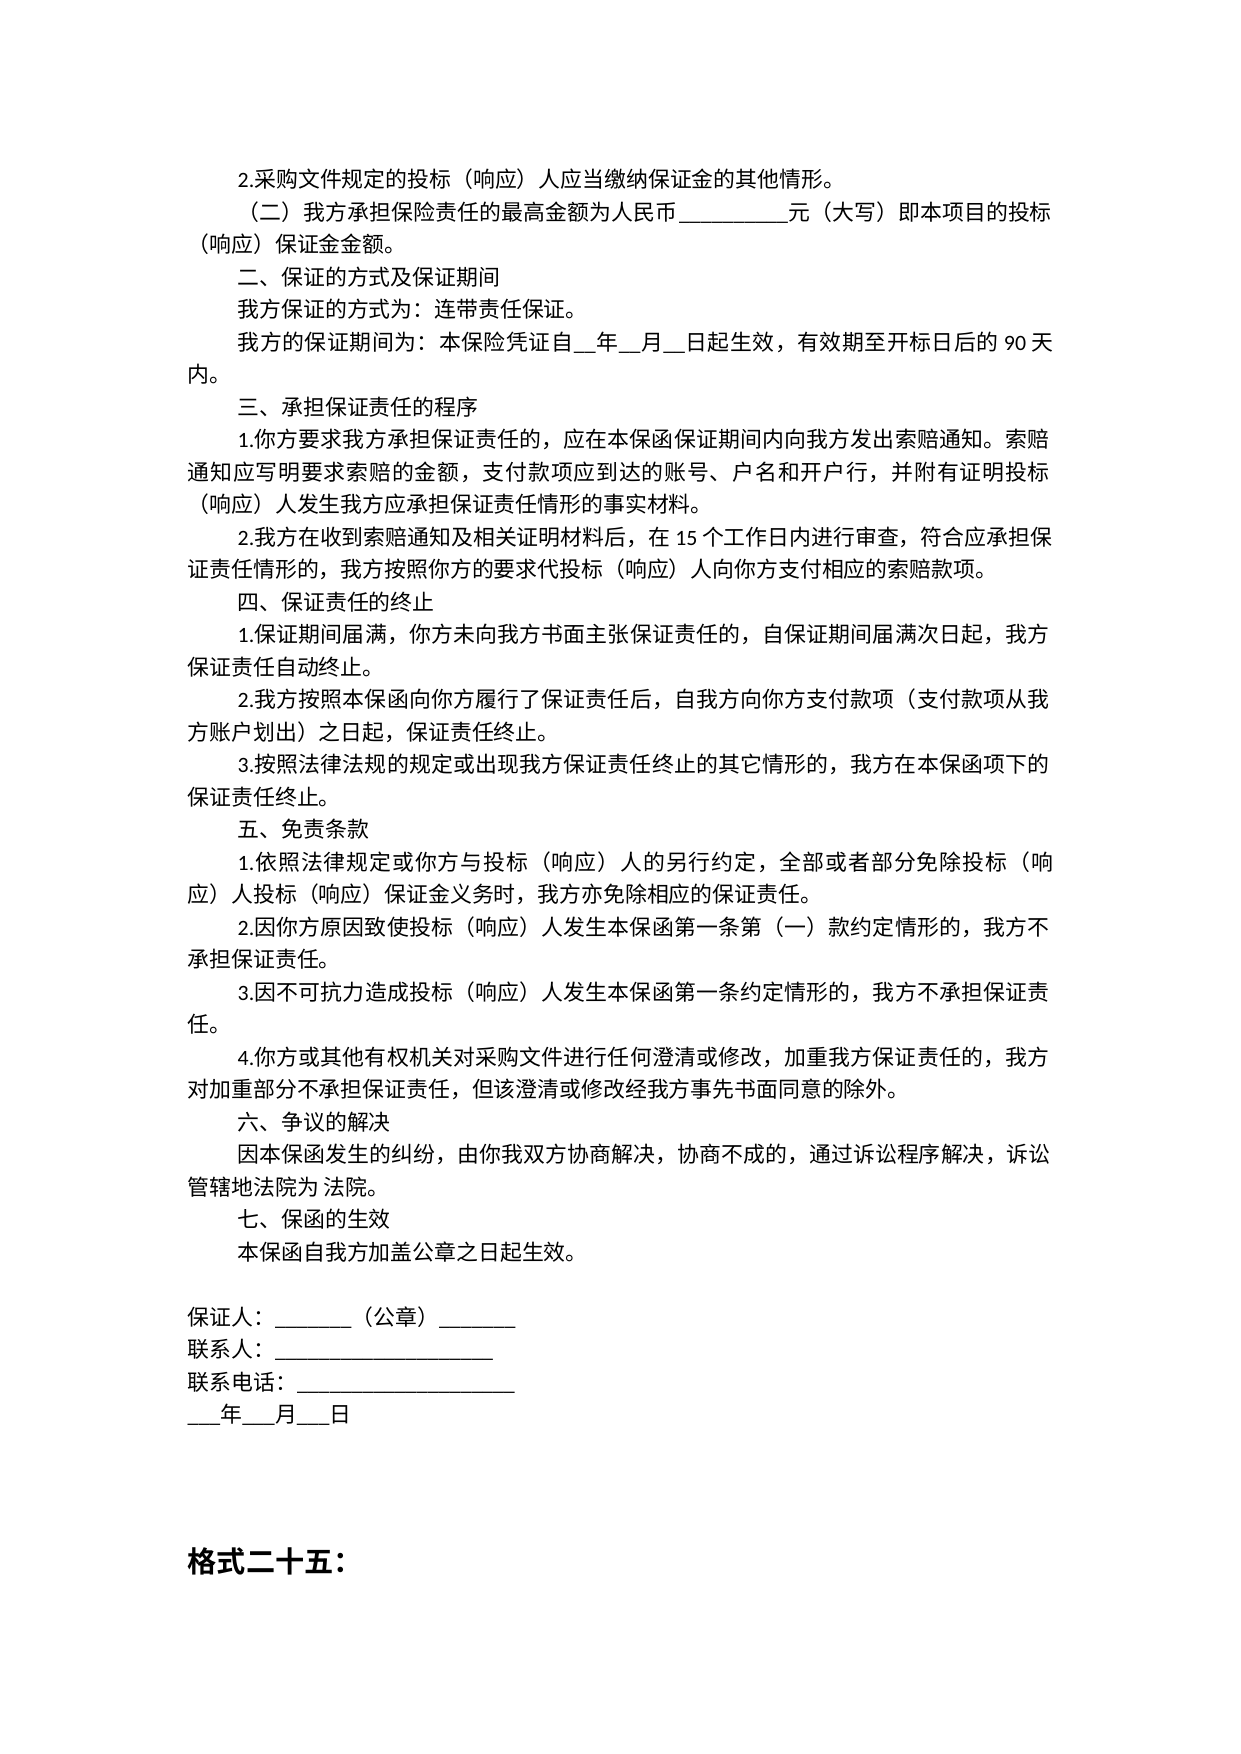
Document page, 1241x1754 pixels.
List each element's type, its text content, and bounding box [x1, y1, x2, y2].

text 二、保证的方式及保证期间 [187, 259, 1053, 292]
text 4.你方或其他有权机关对采购文件进行任何澄清或修改，加重我方保证责任的，我方对加重部分不承担保证责任，但该澄清或修改经我方事先书面同意的除外。 [187, 1039, 1053, 1104]
text 联系人：____________________ [187, 1332, 1053, 1364]
text 联系电话：____________________ [187, 1364, 1053, 1397]
text 本保函自我方加盖公章之日起生效。 [187, 1234, 1053, 1267]
text 1.你方要求我方承担保证责任的，应在本保函保证期间内向我方发出索赔通知。索赔通知应写明要求索赔的金额，支付款项应到达的账号、户名和开户行，并附有证明投标（响应）人发生我方应承担保证责任情形的事实材料。 [187, 422, 1053, 519]
text 2.采购文件规定的投标（响应）人应当缴纳保证金的其他情形。 [187, 162, 1053, 194]
text （二）我方承担保险责任的最高金额为人民币__________元（大写）即本项目的投标（响应）保证金金额。 [187, 194, 1053, 259]
text 1.依照法律规定或你方与投标（响应）人的另行约定，全部或者部分免除投标（响应）人投标（响应）保证金义务时，我方亦免除相应的保证责任。 [187, 844, 1053, 909]
text 2.我方按照本保函向你方履行了保证责任后，自我方向你方支付款项（支付款项从我方账户划出）之日起，保证责任终止。 [187, 682, 1053, 747]
text 四、保证责任的终止 [187, 584, 1053, 617]
text 六、争议的解决 [187, 1104, 1053, 1137]
text 七、保函的生效 [187, 1202, 1053, 1234]
text 五、免责条款 [187, 812, 1053, 844]
text 三、承担保证责任的程序 [187, 389, 1053, 422]
text 3.按照法律法规的规定或出现我方保证责任终止的其它情形的，我方在本保函项下的保证责任终止。 [187, 747, 1053, 812]
text 3.因不可抗力造成投标（响应）人发生本保函第一条约定情形的，我方不承担保证责任。 [187, 974, 1053, 1039]
text 2.我方在收到索赔通知及相关证明材料后，在15个工作日内进行审查，符合应承担保证责任情形的，我方按照你方的要求代投标（响应）人向你方支付相应的索赔款项。 [187, 519, 1053, 584]
text 我方保证的方式为：连带责任保证。 [187, 292, 1053, 324]
text 保证人：_______（公章）_______ [187, 1299, 1053, 1332]
text 1.保证期间届满，你方未向我方书面主张保证责任的，自保证期间届满次日起，我方保证责任自动终止。 [187, 617, 1053, 682]
text 因本保函发生的纠纷，由你我双方协商解决，协商不成的，通过诉讼程序解决，诉讼管辖地法院为 法院。 [187, 1137, 1053, 1202]
text ___年___月___日 [187, 1397, 1053, 1429]
text 2.因你方原因致使投标（响应）人发生本保函第一条第（一）款约定情形的，我方不承担保证责任。 [187, 909, 1053, 974]
text 格式二十五： [187, 1527, 1053, 1592]
text 我方的保证期间为：本保险凭证自__年__月__日起生效，有效期至开标日后的90天内。 [187, 324, 1053, 389]
